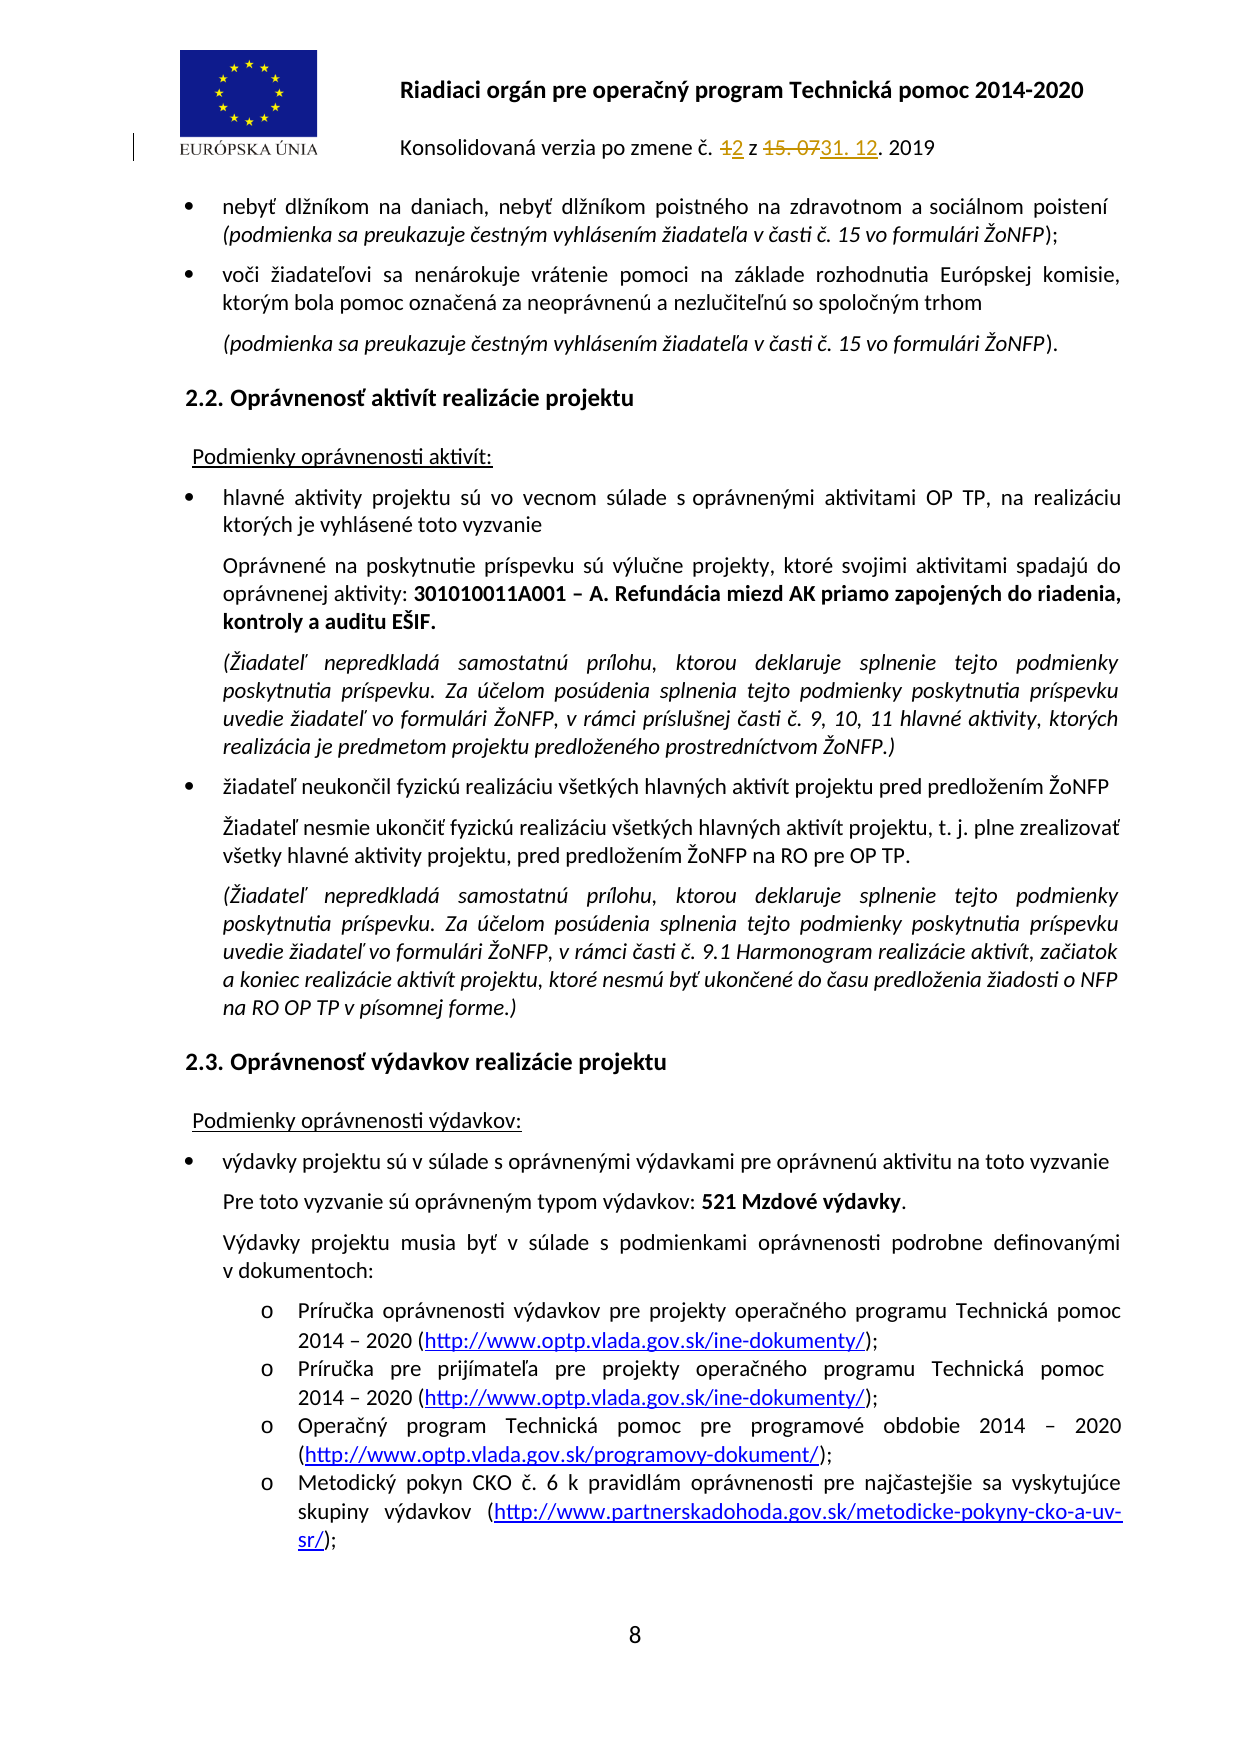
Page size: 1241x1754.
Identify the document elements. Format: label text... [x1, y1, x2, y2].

list Metodický pokyn CKO č. 6 k pravidlám oprávnenosti pre najčastejšie sa vyskytujúce skupiny výdavkov (http://www.partnerskadohoda.gov.sk/metodicke-pokyny-cko-a-uv-sr/); [260, 1468, 1122, 1553]
list Operačný program Technická pomoc pre programové obdobie 2014 – 2020 (http://www.optp.vlada.gov.sk/programovy-dokument/); [260, 1411, 1122, 1468]
list žiadateľ neukončil fyzickú realizáciu všetkých hlavných aktivít projektu pred predložením ŽoNFP [185, 772, 1122, 800]
list (podmienka sa preukazuje čestným vyhlásením žiadateľa v časti č. 15 vo formulári ŽoNFP). [223, 329, 1122, 357]
list hlavné aktivity projektu sú vo vecnom súlade s oprávnenými aktivitami OP TP, na realizáciu ktorých je vyhlásené toto vyzvanie [185, 483, 1122, 539]
list voči žiadateľovi sa nenárokuje vrátenie pomoci na základe rozhodnutia Európskej komisie, ktorým bola pomoc označená za neoprávnenú a nezlučiteľnú so spoločným trhom [185, 261, 1122, 317]
list Výdavky projektu musia byť v súlade s podmienkami oprávnenosti podrobne definovanými v dokumentoch: [223, 1228, 1122, 1284]
list (Žiadateľ nepredkladá samostatnú prílohu, ktorou deklaruje splnenie tejto podmienky poskytnutia príspevku. Za účelom posúdenia splnenia tejto podmienky poskytnutia príspevku uvedie žiadateľ vo formulári ŽoNFP, v rámci príslušnej časti č. 9, 10, 11 hlavné aktivity, ktorých realizácia je predmetom projektu predloženého prostredníctvom ŽoNFP.) [223, 648, 1122, 760]
list výdavky projektu sú v súlade s oprávnenými výdavkami pre oprávnenú aktivitu na toto vyzvanie [185, 1147, 1122, 1175]
picture [179, 50, 318, 155]
text Podmienky oprávnenosti výdavkov: [192, 1106, 1122, 1134]
list Podmienky oprávnenosti aktivít: [192, 442, 1122, 470]
list Oprávnenosť výdavkov realizácie projektu [185, 1046, 1122, 1077]
list Príručka pre prijímateľa pre projekty operačného programu Technická pomoc 2014 – 2020 (http://www.optp.vlada.gov.sk/ine-dokumenty/); [260, 1354, 1122, 1411]
list Príručka oprávnenosti výdavkov pre projekty operačného programu Technická pomoc 2014 – 2020 (http://www.optp.vlada.gov.sk/ine-dokumenty/); [260, 1297, 1122, 1354]
list Oprávnenosť aktivít realizácie projektu [185, 382, 1122, 413]
list nebyť dlžníkom na daniach, nebyť dlžníkom poistného na zdravotnom a sociálnom poistení (podmienka sa preukazuje čestným vyhlásením žiadateľa v časti č. 15 vo formulári ŽoNFP); [185, 192, 1122, 248]
list Pre toto vyzvanie sú oprávneným typom výdavkov: 521 Mzdové výdavky. [223, 1187, 1122, 1216]
list Oprávnené na poskytnutie príspevku sú výlučne projekty, ktoré svojimi aktivitami spadajú do oprávnenej aktivity: 301010011A001 – A. Refundácia miezd AK priamo zapojených do riadenia, kontroly a auditu EŠIF. [223, 551, 1122, 635]
list (Žiadateľ nepredkladá samostatnú prílohu, ktorou deklaruje splnenie tejto podmienky poskytnutia príspevku. Za účelom posúdenia splnenia tejto podmienky poskytnutia príspevku uvedie žiadateľ vo formulári ŽoNFP, v rámci časti č. 9.1 Harmonogram realizácie aktivít, začiatok a koniec realizácie aktivít projektu, ktoré nesmú byť ukončené do času predloženia žiadosti o NFP na RO OP TP v písomnej forme.) [223, 881, 1122, 1021]
list Žiadateľ nesmie ukončiť fyzickú realizáciu všetkých hlavných aktivít projektu, t. j. plne zrealizovať všetky hlavné aktivity projektu, pred predložením ŽoNFP na RO pre OP TP. [223, 813, 1122, 869]
